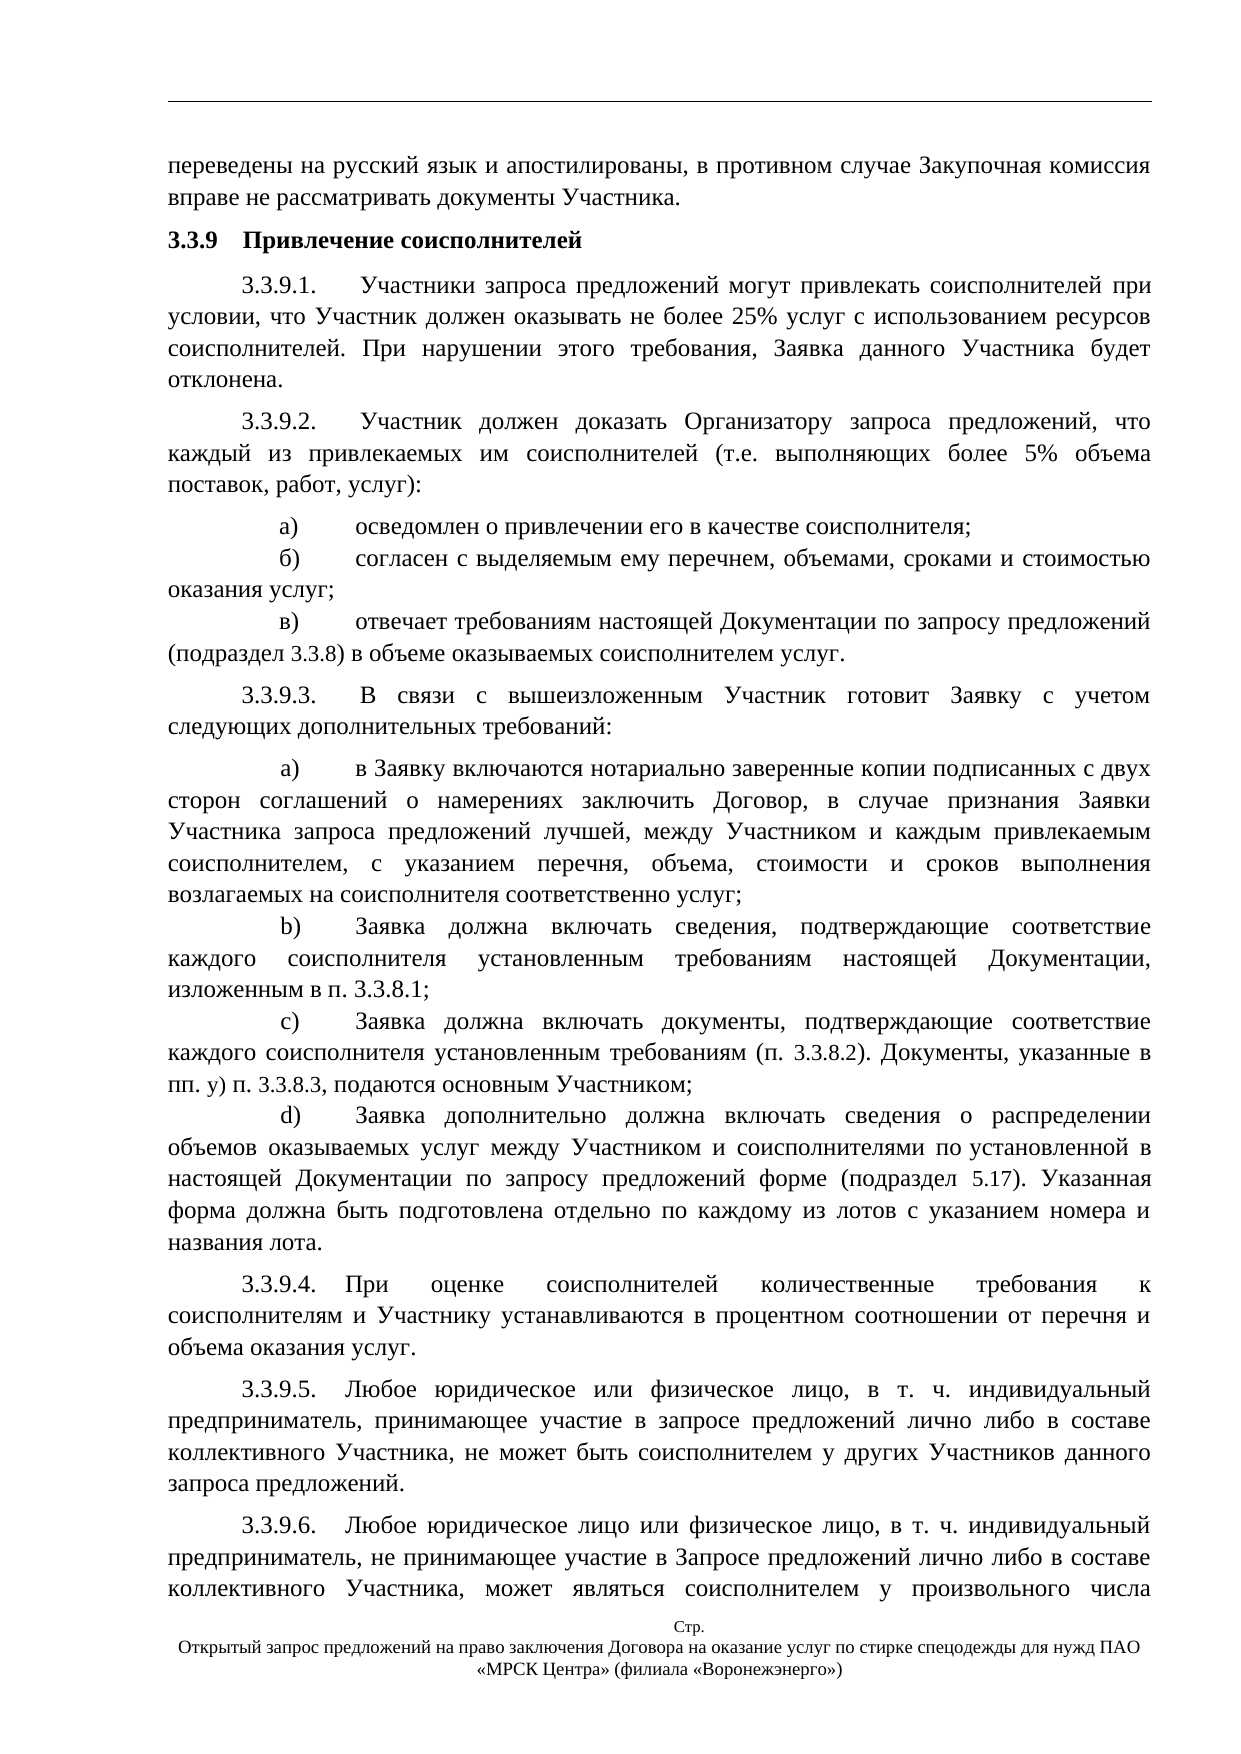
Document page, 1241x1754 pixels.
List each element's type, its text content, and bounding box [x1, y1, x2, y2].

list осведомлен о привлечении его в качестве соисполнителя; [168, 511, 1152, 540]
list Заявка должна включать документы, подтверждающие соответствие каждого соисполнителя установленным требованиям (п. 3.3.8.2). Документы, указанные в пп. у) п. 3.3.8.3, подаются основным Участником; [168, 1006, 1152, 1098]
list Участник должен доказать Организатору запроса предложений, что каждый из привлекаемых им соисполнителей (т.е. выполняющих более 5% объема поставок, работ, услуг): [168, 406, 1152, 498]
list Участники запроса предложений могут привлекать соисполнителей при условии, что Участник должен оказывать не более 25% услуг c использованием ресурсов соисполнителей. При нарушении этого требования, Заявка данного Участника будет отклонена. [168, 270, 1152, 393]
list В связи с вышеизложенным Участник готовит Заявку с учетом следующих дополнительных требований: [168, 680, 1152, 740]
subtitle Привлечение соисполнителей [168, 226, 1152, 254]
list согласен с выделяемым ему перечнем, объемами, сроками и стоимостью оказания услуг; [168, 543, 1152, 603]
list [168, 1510, 1152, 1602]
list в Заявку включаются нотариально заверенные копии подписанных с двух сторон соглашений о намерениях заключить Договор, в случае признания Заявки Участника запроса предложений лучшей, между Участником и каждым привлекаемым соисполнителем, с указанием перечня, объема, стоимости и сроков выполнения возлагаемых на соисполнителя соответственно услуг; [168, 753, 1152, 908]
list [168, 150, 1152, 210]
list Заявка должна включать сведения, подтверждающие соответствие каждого соисполнителя установленным требованиям настоящей Документации, изложенным в п. 3.3.8.1; [168, 911, 1152, 1003]
list отвечает требованиям настоящей Документации по запросу предложений (подраздел 3.3.8) в объеме оказываемых соисполнителем услуг. [168, 606, 1152, 666]
list При оценке соисполнителей количественные требования к соисполнителям и Участнику устанавливаются в процентном соотношении от перечня и объема оказания услуг. [168, 1269, 1152, 1361]
list Заявка дополнительно должна включать сведения о распределении объемов оказываемых услуг между Участником и соисполнителями по установленной в настоящей Документации по запросу предложений форме (подраздел 5.17). Указанная форма должна быть подготовлена отдельно по каждому из лотов с указанием номера и названия лота. [168, 1100, 1152, 1255]
list Любое юридическое или физическое лицо, в т. ч. индивидуальный предприниматель, принимающее участие в запросе предложений лично либо в составе коллективного Участника, не может быть соисполнителем у других Участников данного запроса предложений. [168, 1374, 1152, 1497]
